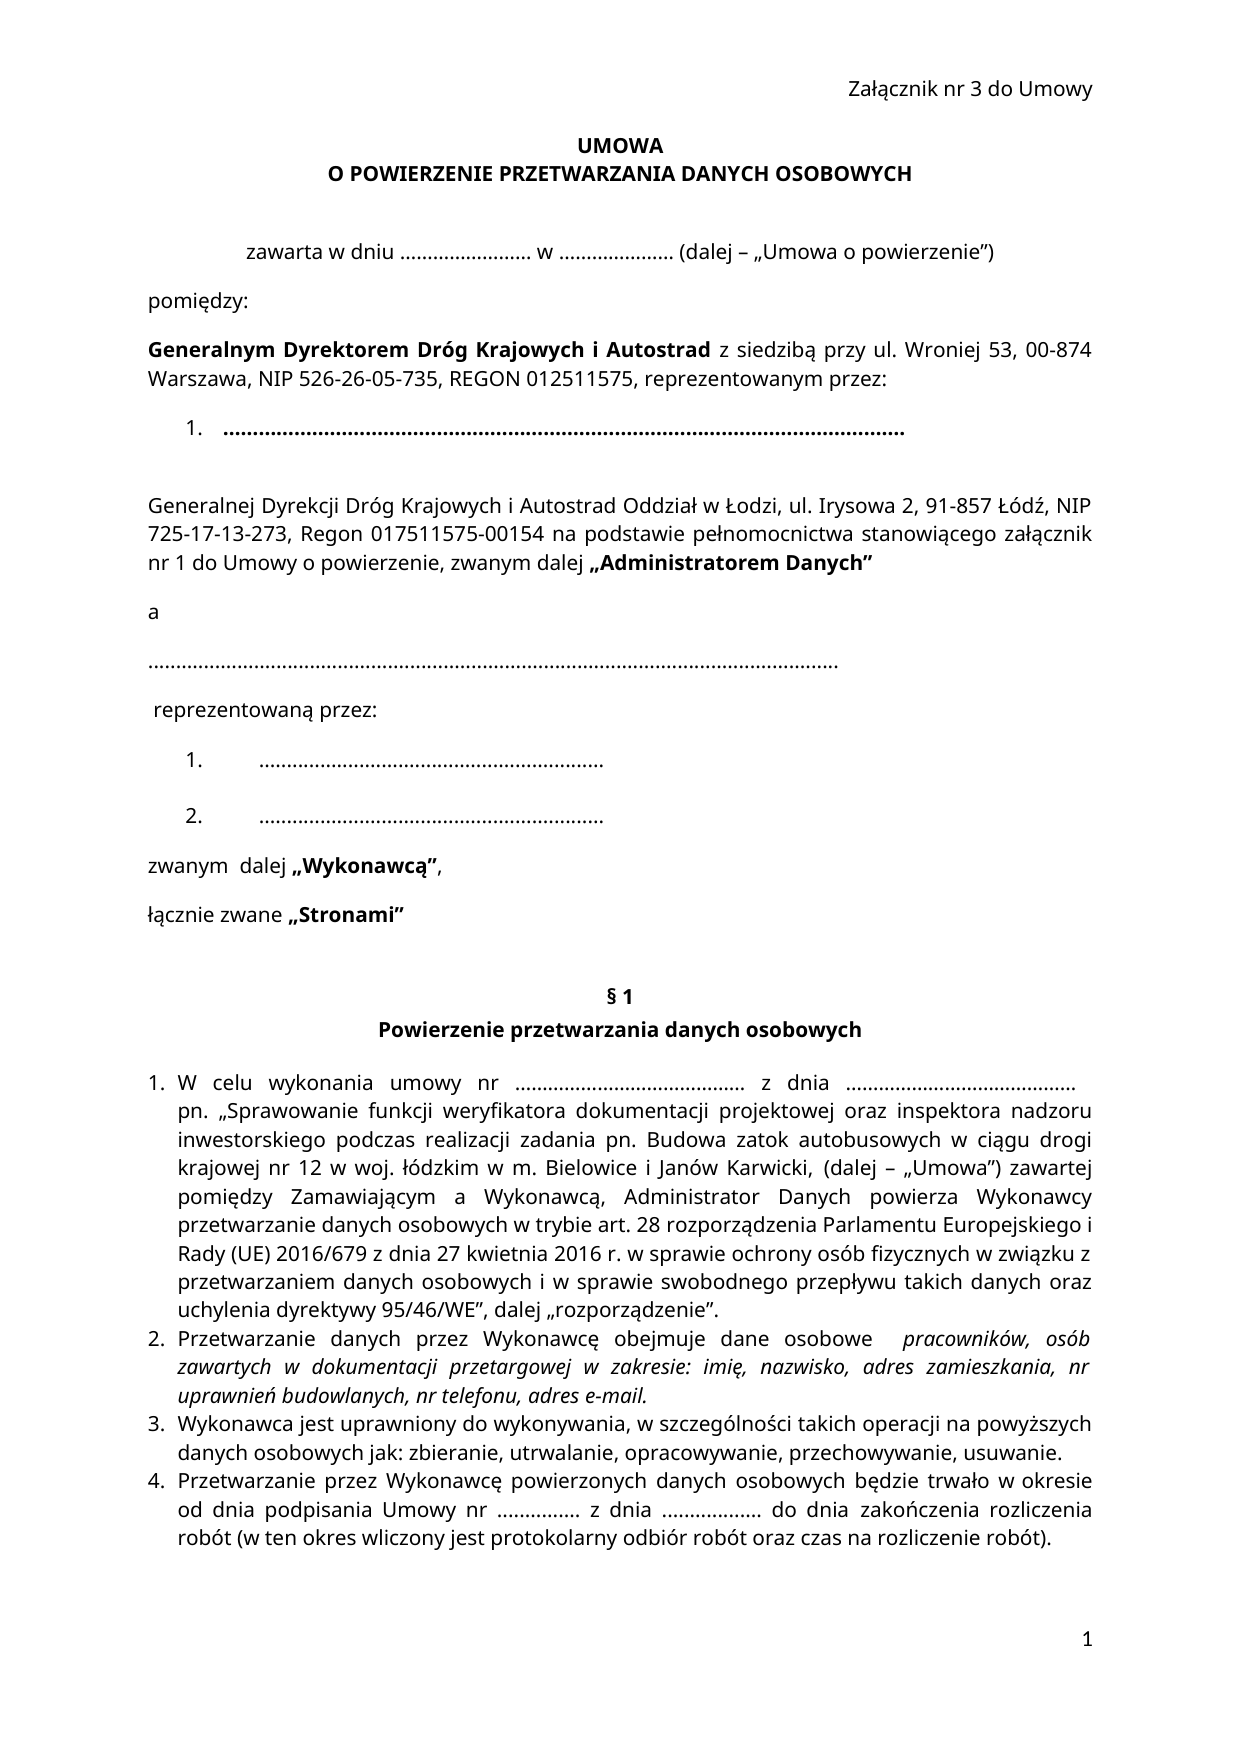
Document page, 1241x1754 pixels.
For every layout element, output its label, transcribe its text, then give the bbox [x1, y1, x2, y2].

text zwanym dalej „Wykonawcą”, [148, 851, 1093, 879]
text § 1 [148, 982, 1093, 1011]
list ……………………………………………………………………………………………………. [185, 413, 1093, 442]
list Przetwarzanie przez Wykonawcę powierzonych danych osobowych będzie trwało w okresie od dnia podpisania Umowy nr ............... z dnia .................. do dnia zakończenia rozliczenia robót (w ten okres wliczony jest protokolarny odbiór robót oraz czas na rozliczenie robót). [148, 1466, 1093, 1552]
text Powierzenie przetwarzania danych osobowych [148, 1015, 1093, 1043]
text Generalnej Dyrekcji Dróg Krajowych i Autostrad Oddział w Łodzi, ul. Irysowa 2, 91-857 Łódź, NIP 725-17-13-273, Regon 017511575-00154 na podstawie pełnomocnictwa stanowiącego załącznik nr 1 do Umowy o powierzenie, zwanym dalej „Administratorem Danych” [148, 491, 1093, 576]
list Wykonawca jest uprawniony do wykonywania, w szczególności takich operacji na powyższych danych osobowych jak: zbieranie, utrwalanie, opracowywanie, przechowywanie, usuwanie. [148, 1409, 1093, 1466]
text Załącznik nr 3 do Umowy [148, 74, 1093, 102]
text ............................................................................................................................ [148, 646, 1093, 675]
text Generalnym Dyrektorem Dróg Krajowych i Autostrad z siedzibą przy ul. Wroniej 53, 00-874 Warszawa, NIP 526-26-05-735, REGON 012511575, reprezentowanym przez: [148, 335, 1093, 392]
text zawarta w dniu …………………… w ………………… (dalej – „Umowa o powierzenie”) [148, 237, 1093, 265]
list .............................................................. [185, 802, 1093, 830]
text UMOWA [148, 131, 1093, 159]
text O POWIERZENIE PRZETWARZANIA DANYCH OSOBOWYCH [148, 159, 1093, 188]
text łącznie zwane „Stronami” [148, 900, 1093, 929]
list .............................................................. [185, 745, 1093, 773]
list W celu wykonania umowy nr …………………………………… z dnia …………………………………… pn. „Sprawowanie funkcji weryfikatora dokumentacji projektowej oraz inspektora nadzoru inwestorskiego podczas realizacji zadania pn. Budowa zatok autobusowych w ciągu drogi krajowej nr 12 w woj. łódzkim w m. Bielowice i Janów Karwicki, (dalej – „Umowa”) zawartej pomiędzy Zamawiającym a Wykonawcą, Administrator Danych powierza Wykonawcy przetwarzanie danych osobowych w trybie art. 28 rozporządzenia Parlamentu Europejskiego i Rady (UE) 2016/679 z dnia 27 kwietnia 2016 r. w sprawie ochrony osób fizycznych w związku z przetwarzaniem danych osobowych i w sprawie swobodnego przepływu takich danych oraz uchylenia dyrektywy 95/46/WE”, dalej „rozporządzenie”. [148, 1068, 1093, 1324]
text reprezentowaną przez: [148, 696, 1093, 724]
list Przetwarzanie danych przez Wykonawcę obejmuje dane osobowe pracowników, osób zawartych w dokumentacji przetargowej w zakresie: imię, nazwisko, adres zamieszkania, nr uprawnień budowlanych, nr telefonu, adres e-mail. [148, 1324, 1093, 1409]
text pomiędzy: [148, 286, 1093, 314]
text a [148, 597, 1093, 625]
